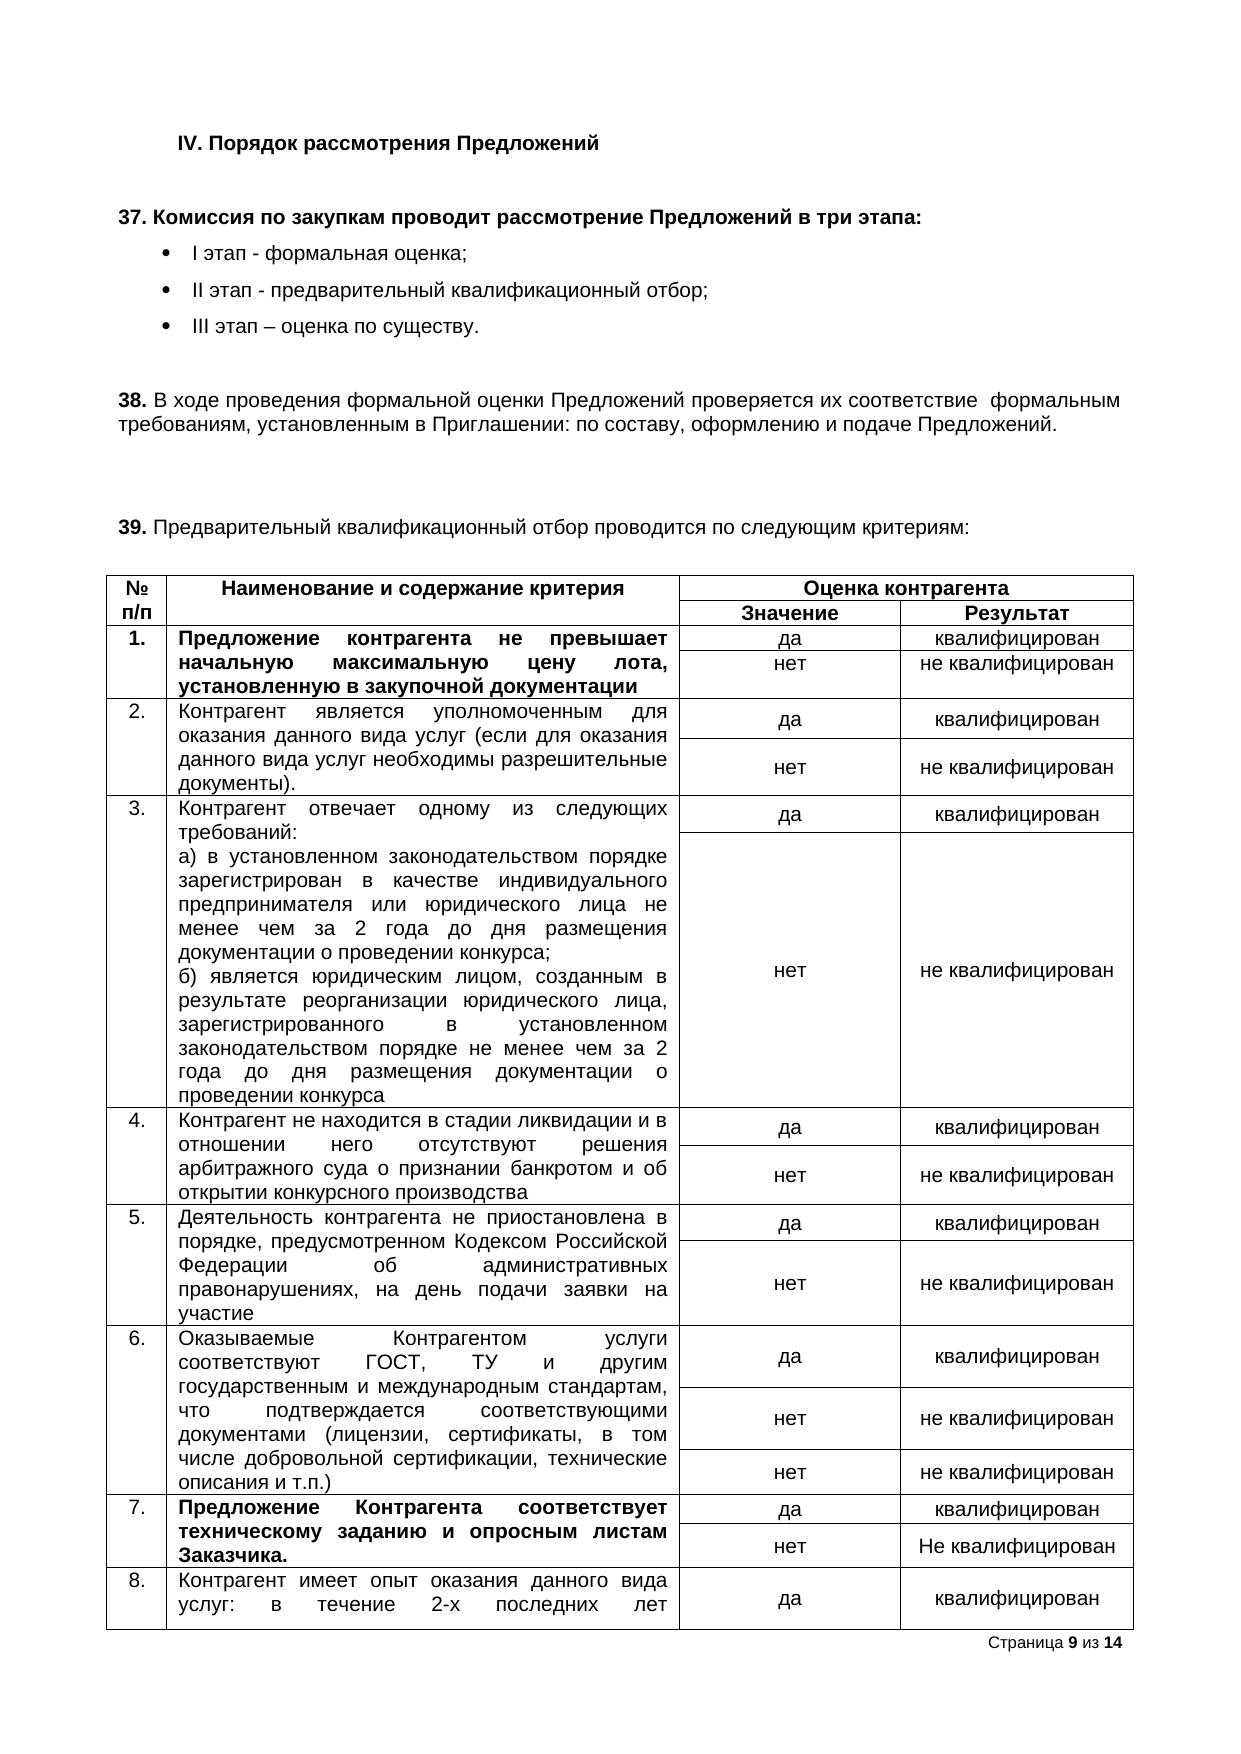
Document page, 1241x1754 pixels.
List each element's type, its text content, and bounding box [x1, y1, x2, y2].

table_header № п/п [107, 576, 166, 625]
table_cell не квалифицирован [901, 1450, 1133, 1494]
table_header Наименование и содержание критерия [167, 576, 679, 625]
table_cell Результат [901, 601, 1133, 625]
table_cell 1. [107, 626, 166, 698]
table_cell 6. [107, 1326, 166, 1494]
table_cell квалифицирован [901, 699, 1133, 738]
table_cell нет [680, 651, 900, 698]
table_cell квалифицирован [901, 1108, 1133, 1145]
list II этап - предварительный квалификационный отбор; [162, 278, 1122, 302]
table_cell да [680, 1495, 900, 1523]
table_cell нет [680, 833, 900, 1107]
table_cell 4. [107, 1108, 166, 1204]
table_cell 2. [107, 699, 166, 795]
table_cell Не квалифицирован [901, 1524, 1133, 1567]
table_cell нет [680, 1524, 900, 1567]
table_cell Оказываемые Контрагентом услуги соответствуют ГОСТ, ТУ и другим государственным и международным стандартам, что подтверждается соответствующими документами (лицензии, сертификаты, в том числе добровольной сертификации, технические описания и т.п.) [167, 1326, 679, 1494]
subtitle 39. Предварительный квалификационный отбор проводится по следующим критериям: [118, 514, 1122, 538]
table_cell нет [680, 1388, 900, 1448]
table_cell да [680, 1205, 900, 1240]
table_cell квалифицирован [901, 626, 1133, 650]
table_cell квалифицирован [901, 1205, 1133, 1240]
table_cell не квалифицирован [901, 1388, 1133, 1448]
table_cell да [680, 796, 900, 832]
subtitle 38. В ходе проведения формальной оценки Предложений проверяется их соответствие формальным требованиям, установленным в Приглашении: по составу, оформлению и подаче Предложений. [118, 388, 1122, 436]
table_cell да [680, 699, 900, 738]
table_cell да [680, 1568, 900, 1628]
table_cell не квалифицирован [901, 1241, 1133, 1325]
table_cell 8. [107, 1568, 166, 1628]
table_cell Контрагент является уполномоченным для оказания данного вида услуг (если для оказания данного вида услуг необходимы разрешительные документы). [167, 699, 679, 795]
table_cell Значение [680, 601, 900, 625]
table_cell 7. [107, 1495, 166, 1567]
table_header Оценка контрагента [680, 576, 1133, 600]
table_cell Контрагент отвечает одному из следующих требований: а) в установленном законодательством порядке зарегистрирован в качестве индивидуального предпринимателя или юридического лица не менее чем за 2 года до дня размещения документации о проведении конкурса; б) является юридическим лицом, созданным в результате реорганизации юридического лица, зарегистрированного в установленном законодательством порядке не менее чем за 2 года до дня размещения документации о проведении конкурса [167, 796, 679, 1107]
table_cell не квалифицирован [901, 651, 1133, 698]
table_cell нет [680, 1241, 900, 1325]
table_cell нет [680, 739, 900, 795]
table_cell да [680, 626, 900, 650]
table_cell Деятельность контрагента не приостановлена в порядке, предусмотренном Кодексом Российской Федерации об административных правонарушениях, на день подачи заявки на участие [167, 1205, 679, 1325]
list I этап - формальная оценка; [162, 241, 1122, 265]
table_cell 3. [107, 796, 166, 1107]
table_cell да [680, 1108, 900, 1145]
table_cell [167, 1568, 679, 1628]
table_cell квалифицирован [901, 1495, 1133, 1523]
subtitle 37. Комиссия по закупкам проводит рассмотрение Предложений в три этапа: [118, 204, 1122, 228]
table_cell квалифицирован [901, 1568, 1133, 1628]
table_cell да [680, 1326, 900, 1387]
table_cell Предложение Контрагента соответствует техническому заданию и опросным листам Заказчика. [167, 1495, 679, 1567]
table_cell нет [680, 1450, 900, 1494]
table_cell не квалифицирован [901, 739, 1133, 795]
table_cell нет [680, 1146, 900, 1204]
table_cell Контрагент не находится в стадии ликвидации и в отношении него отсутствуют решения арбитражного суда о признании банкротом и об открытии конкурсного производства [167, 1108, 679, 1204]
table_cell не квалифицирован [901, 833, 1133, 1107]
table_cell Предложение контрагента не превышает начальную максимальную цену лота, установленную в закупочной документации [167, 626, 679, 698]
table_cell не квалифицирован [901, 1146, 1133, 1204]
table_cell квалифицирован [901, 1326, 1133, 1387]
text IV. Порядок рассмотрения Предложений [177, 131, 1122, 154]
table_cell 5. [107, 1205, 166, 1325]
table_cell квалифицирован [901, 796, 1133, 832]
list III этап – оценка по существу. [162, 314, 1122, 338]
